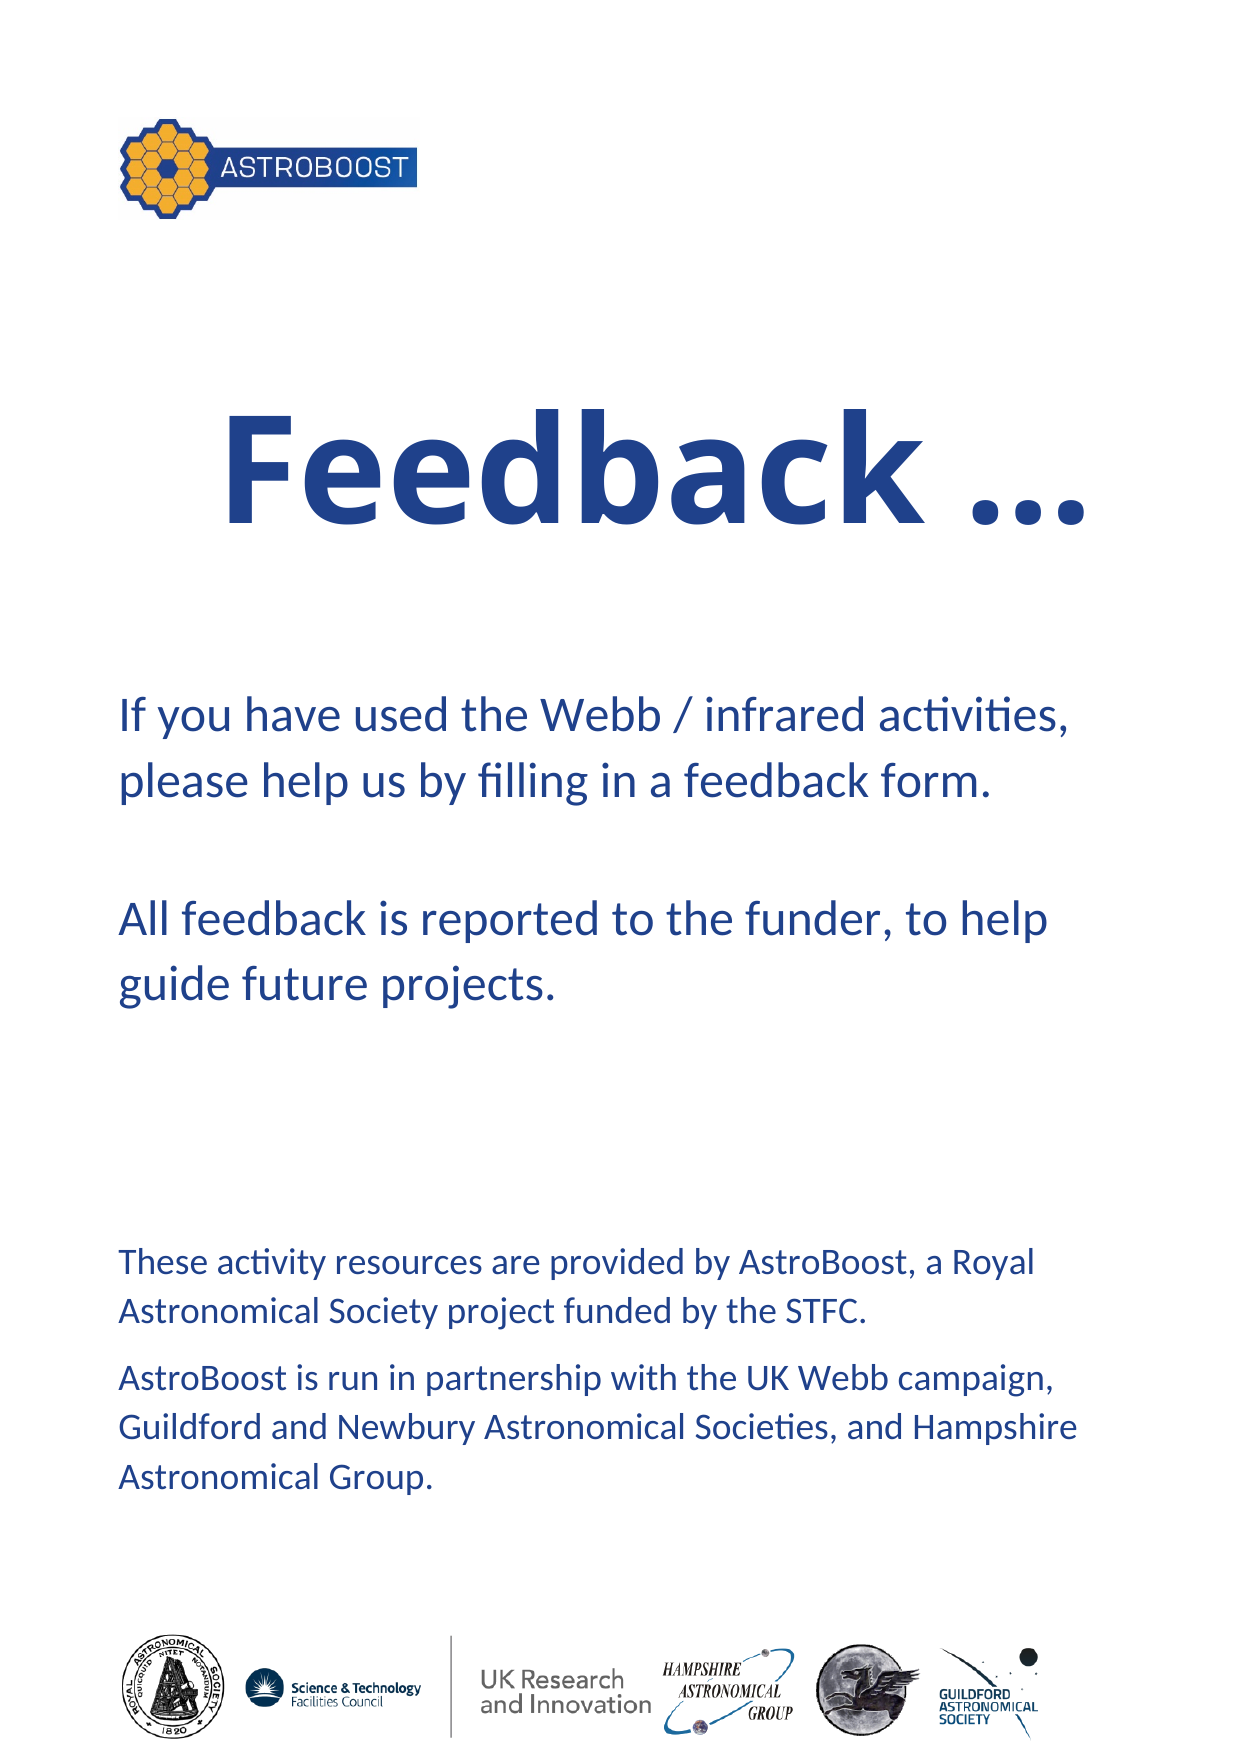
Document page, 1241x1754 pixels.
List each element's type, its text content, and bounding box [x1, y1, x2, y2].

text AstroBoost is run in partnership with the UK Webb campaign, Guildford and Newbury Astronomical Societies, and Hampshire Astronomical Group. [118, 1354, 1152, 1498]
text All feedback is reported to the funder, to help guide future projects. [118, 886, 1152, 1013]
text If you have used the Webb / infrared activities, please help us by filling in a feedback form. [118, 683, 1152, 810]
picture [118, 1631, 1059, 1742]
picture [118, 117, 421, 220]
text These activity resources are provided by AstroBoost, a Royal Astronomical Society project funded by the STFC. [118, 1238, 1152, 1333]
text Feedback … [118, 363, 1152, 568]
